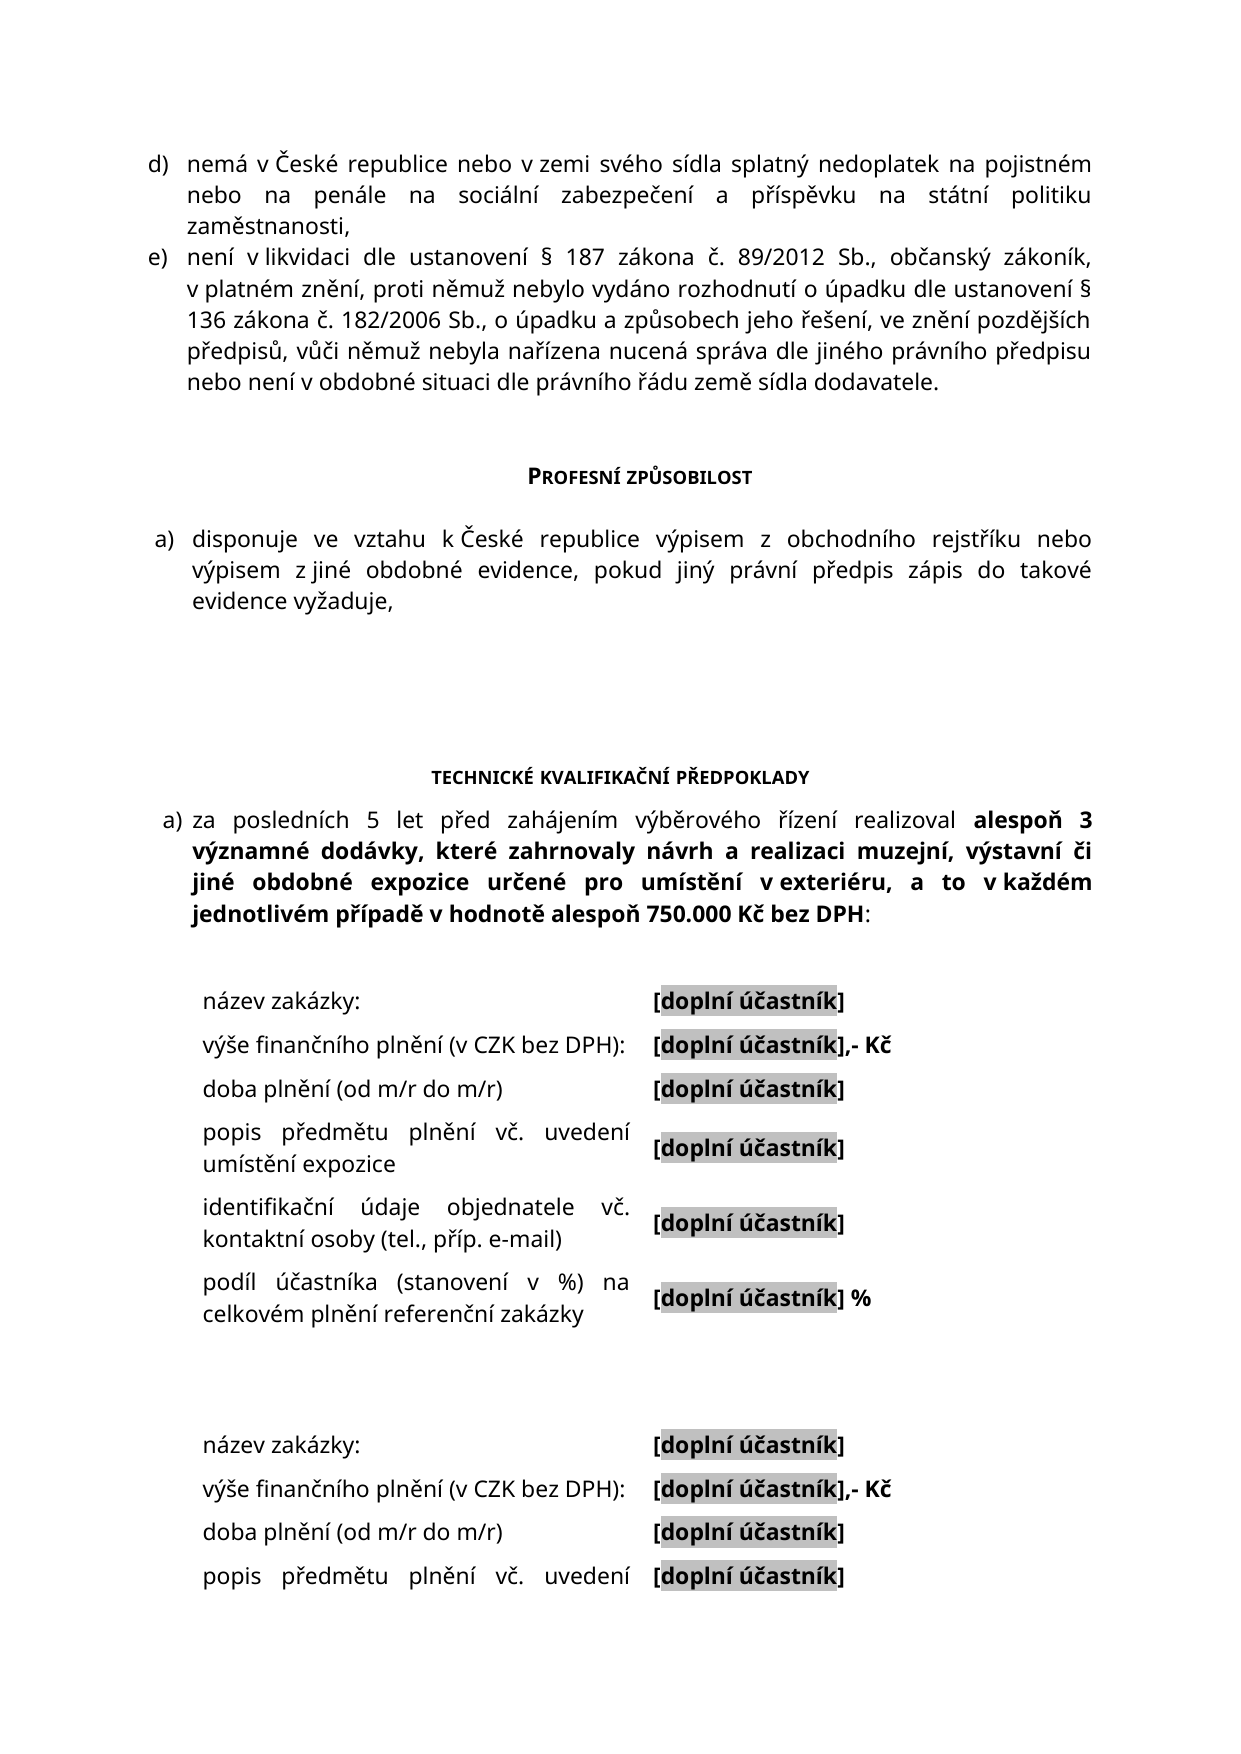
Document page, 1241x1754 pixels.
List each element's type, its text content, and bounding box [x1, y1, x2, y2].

table_cell doba plnění (od m/r do m/r) [191, 1516, 642, 1560]
table_cell [doplní účastník] [642, 1191, 1092, 1266]
table_cell [doplní účastník] [642, 1560, 1092, 1604]
table_cell výše finančního plnění (v CZK bez DPH): [191, 1473, 642, 1516]
table_cell identifikační údaje objednatele vč. kontaktní osoby (tel., příp. e-mail) [191, 1191, 642, 1266]
list nemá v České republice nebo v zemi svého sídla splatný nedoplatek na pojistném nebo na penále na sociální zabezpečení a příspěvku na státní politiku zaměstnanosti, [148, 148, 1093, 241]
table_cell [doplní účastník],- Kč [642, 1029, 1092, 1073]
table_header [doplní účastník] [642, 1429, 1092, 1473]
text Profesní způsobilost [187, 460, 1093, 491]
table_header název zakázky: [191, 985, 642, 1029]
table_header [doplní účastník] [642, 985, 1092, 1029]
table_cell [doplní účastník] % [642, 1266, 1092, 1341]
list za posledních 5 let před zahájením výběrového řízení realizoval alespoň 3 významné dodávky, které zahrnovaly návrh a realizaci muzejní, výstavní či jiné obdobné expozice určené pro umístění v exteriéru, a to v každém jednotlivém případě v hodnotě alespoň 750.000 Kč bez DPH: [162, 804, 1093, 929]
list disponuje ve vztahu k České republice výpisem z obchodního rejstříku nebo výpisem z jiné obdobné evidence, pokud jiný právní předpis zápis do takové evidence vyžaduje, [154, 523, 1093, 616]
table_cell [doplní účastník] [642, 1073, 1092, 1116]
table_cell [doplní účastník],- Kč [642, 1473, 1092, 1516]
table_cell výše finančního plnění (v CZK bez DPH): [191, 1029, 642, 1073]
list není v likvidaci dle ustanovení § 187 zákona č. 89/2012 Sb., občanský zákoník, v platném znění, proti němuž nebylo vydáno rozhodnutí o úpadku dle ustanovení § 136 zákona č. 182/2006 Sb., o úpadku a způsobech jeho řešení, ve znění pozdějších předpisů, vůči němuž nebyla nařízena nucená správa dle jiného právního předpisu nebo není v obdobné situaci dle právního řádu země sídla dodavatele. [148, 241, 1093, 398]
table_cell doba plnění (od m/r do m/r) [191, 1073, 642, 1116]
table_header název zakázky: [191, 1429, 642, 1473]
table_cell [doplní účastník] [642, 1516, 1092, 1560]
text technické kvalifikační předpoklady [148, 760, 1093, 791]
table_cell popis předmětu plnění vč. uvedení umístění expozice [191, 1116, 642, 1191]
table_cell [doplní účastník] [642, 1116, 1092, 1191]
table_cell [191, 1560, 642, 1604]
table_cell podíl účastníka (stanovení v %) na celkovém plnění referenční zakázky [191, 1266, 642, 1341]
